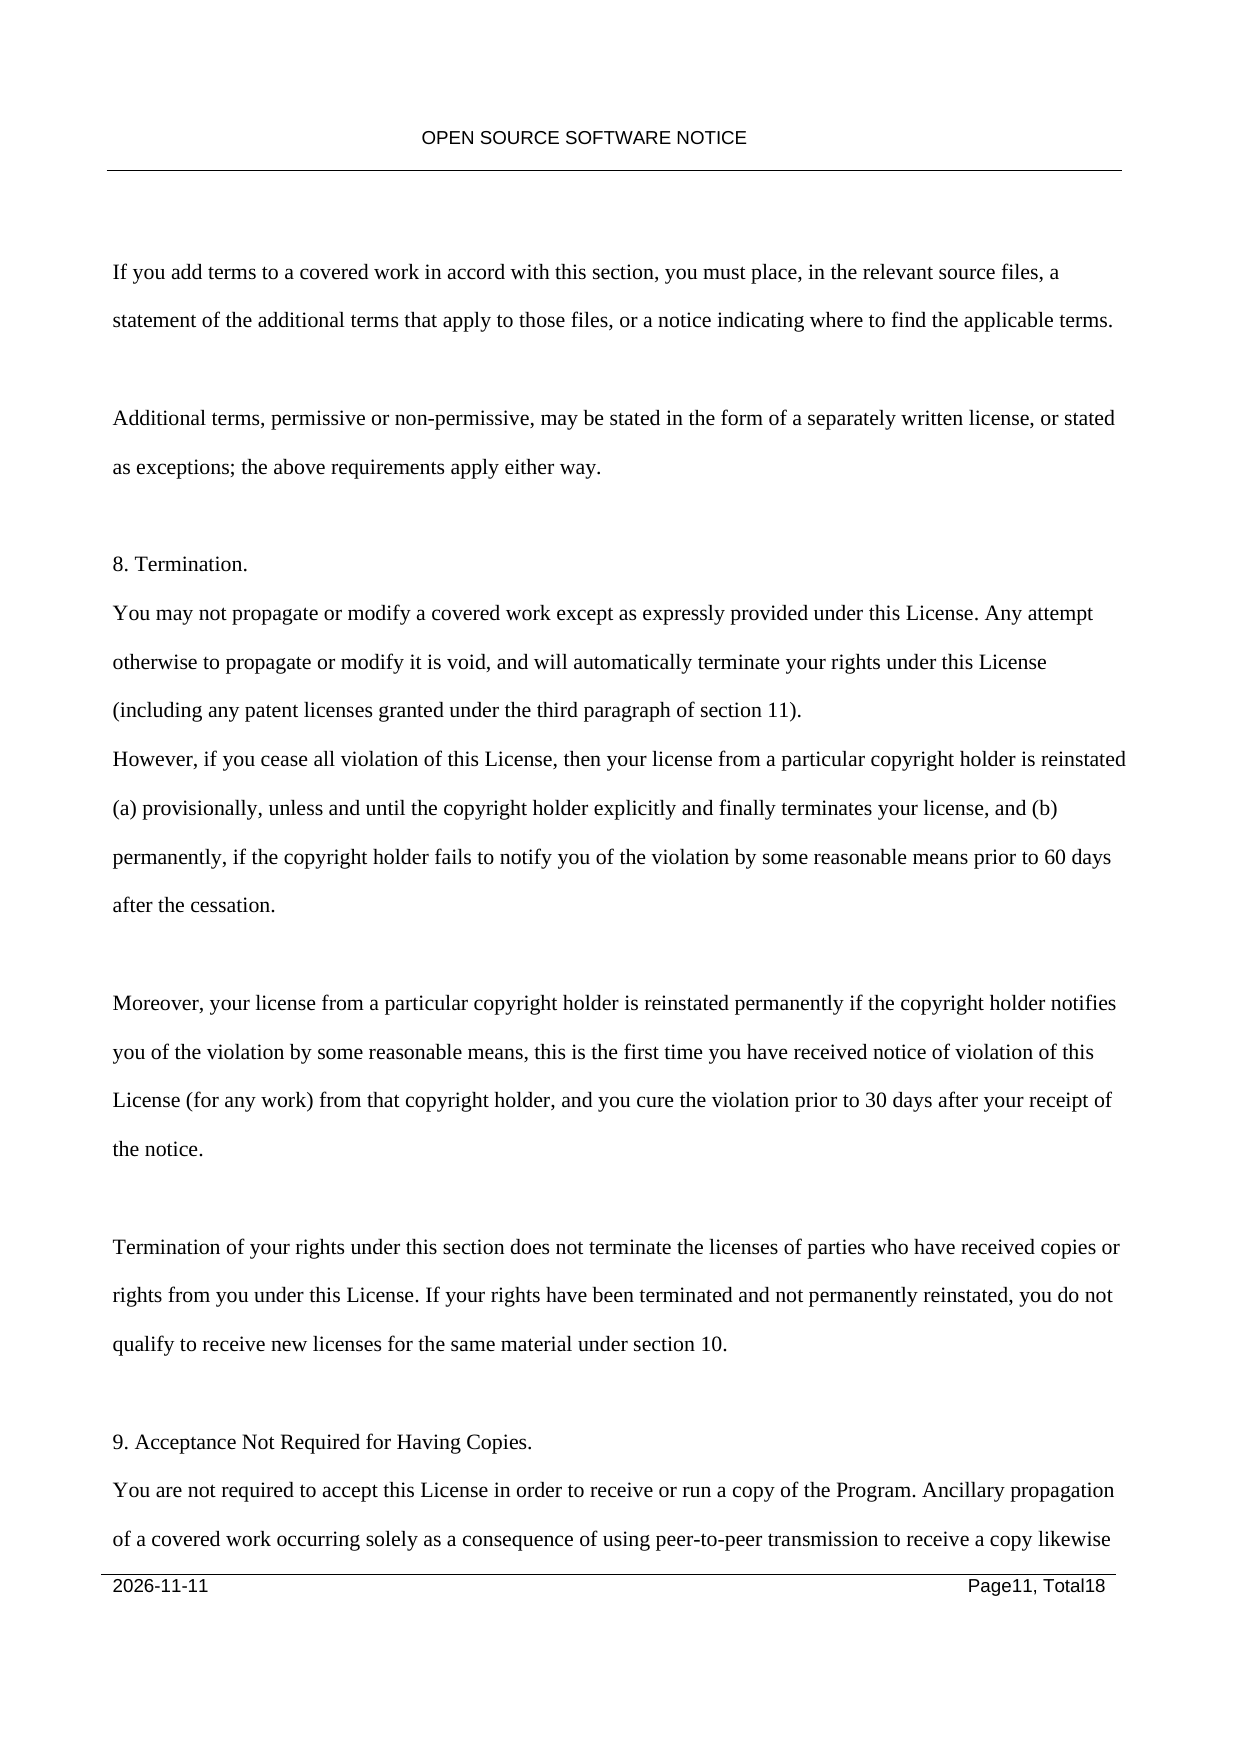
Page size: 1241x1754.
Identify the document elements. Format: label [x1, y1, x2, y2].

text [112, 206, 1128, 1555]
